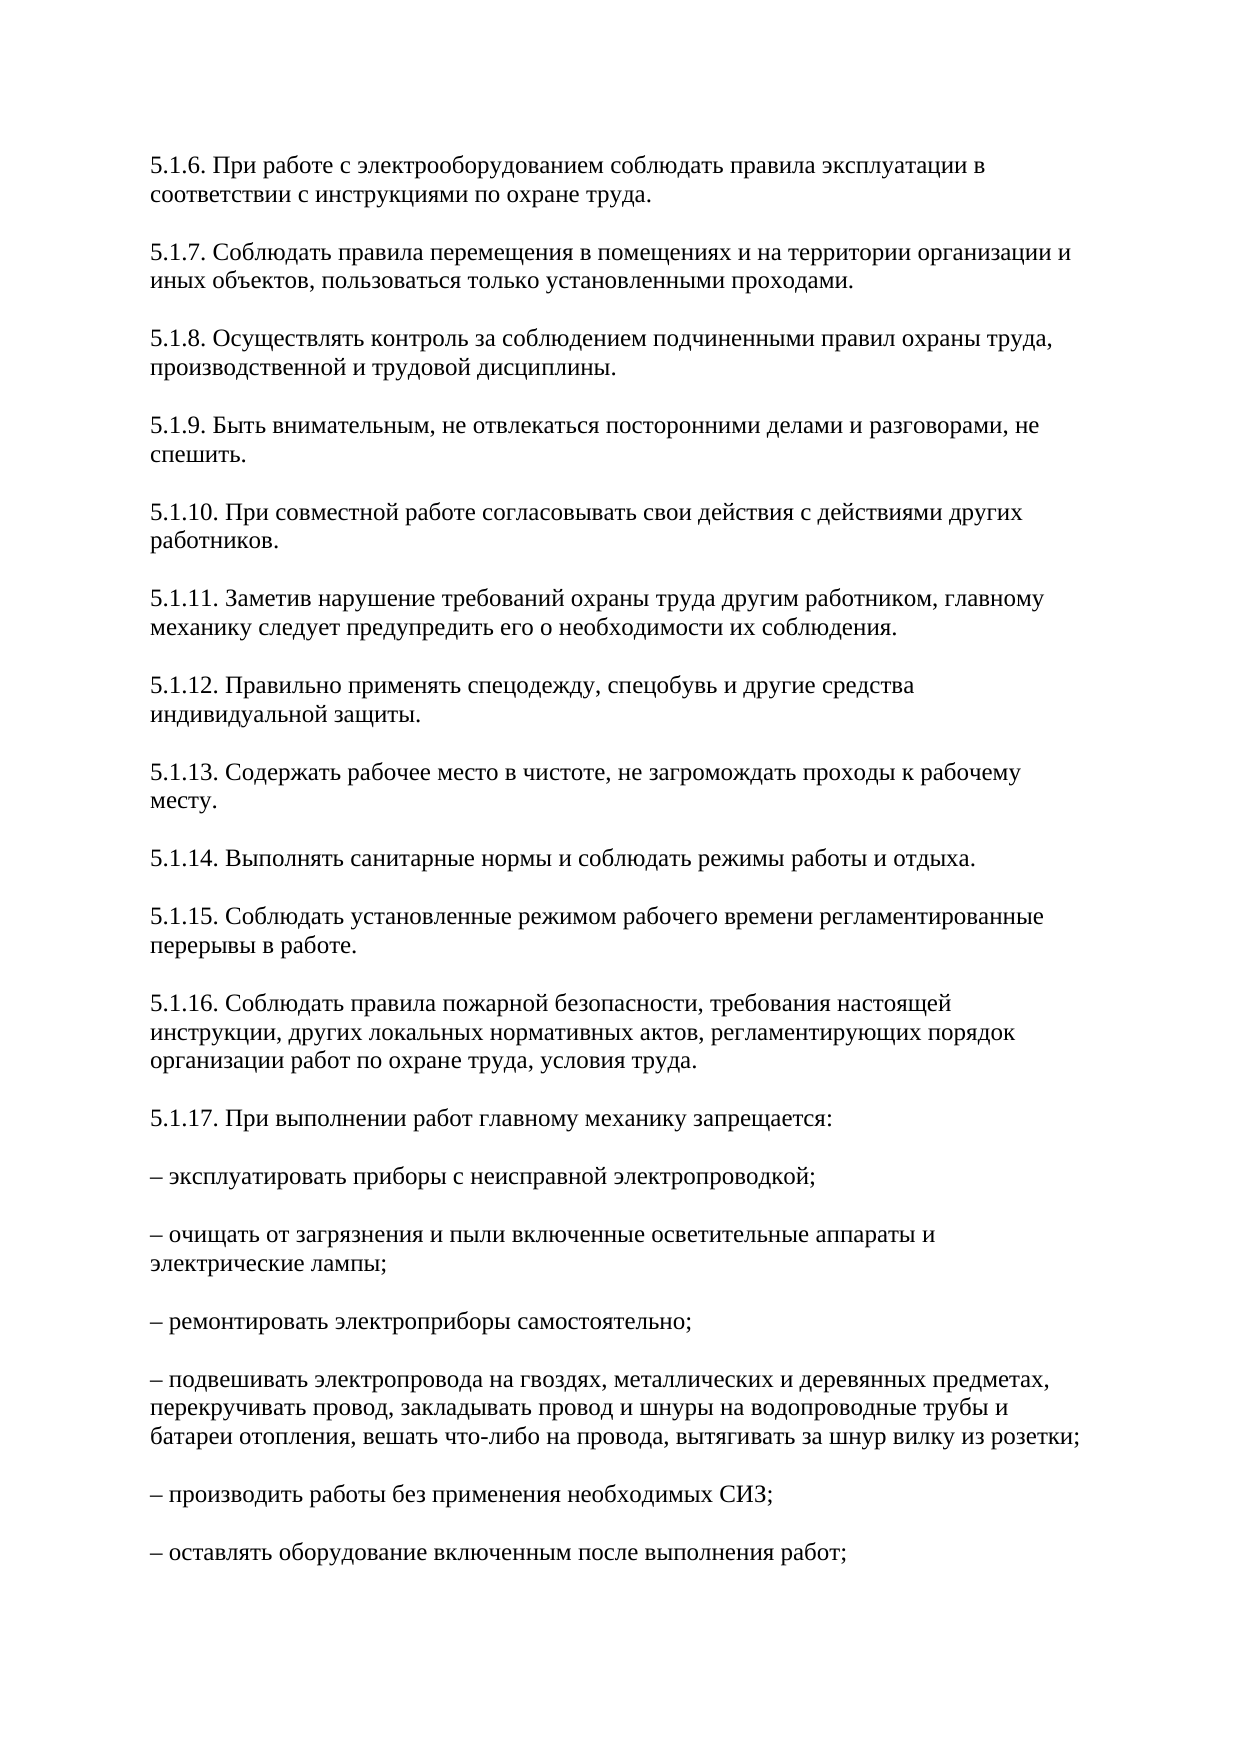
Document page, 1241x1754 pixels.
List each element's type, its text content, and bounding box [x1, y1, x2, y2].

text 5.1.12. Правильно применять спецодежду, спецобувь и другие средства индивидуальной защиты. [150, 670, 1090, 727]
text 5.1.14. Выполнять санитарные нормы и соблюдать режимы работы и отдыха. [150, 843, 1090, 872]
text – эксплуатировать приборы с неисправной электропроводкой; [150, 1161, 1090, 1190]
text 5.1.17. При выполнении работ главному механику запрещается: [150, 1103, 1090, 1132]
text 5.1.16. Соблюдать правила пожарной безопасности, требования настоящей инструкции, других локальных нормативных актов, регламентирующих порядок организации работ по охране труда, условия труда. [150, 988, 1090, 1074]
text 5.1.13. Содержать рабочее место в чистоте, не загромождать проходы к рабочему месту. [150, 757, 1090, 814]
text 5.1.15. Соблюдать установленные режимом рабочего времени регламентированные перерывы в работе. [150, 901, 1090, 959]
text 5.1.7. Соблюдать правила перемещения в помещениях и на территории организации и иных объектов, пользоваться только установленными проходами. [150, 237, 1090, 294]
text 5.1.11. Заметив нарушение требований охраны труда другим работником, главному механику следует предупредить его о необходимости их соблюдения. [150, 583, 1090, 641]
text 5.1.9. Быть внимательным, не отвлекаться посторонними делами и разговорами, не спешить. [150, 410, 1090, 467]
text 5.1.6. При работе с электрооборудованием соблюдать правила эксплуатации в соответствии с инструкциями по охране труда. [150, 150, 1090, 207]
text – производить работы без применения необходимых СИЗ; [150, 1479, 1090, 1508]
text – ремонтировать электроприборы самостоятельно; [150, 1306, 1090, 1334]
text 5.1.8. Осуществлять контроль за соблюдением подчиненными правил охраны труда, производственной и трудовой дисциплины. [150, 323, 1090, 381]
text – подвешивать электропровода на гвоздях, металлических и деревянных предметах, перекручивать провод, закладывать провод и шнуры на водопроводные трубы и батареи отопления, вешать что-либо на провода, вытягивать за шнур вилку из розетки; [150, 1364, 1090, 1450]
text – оставлять оборудование включенным после выполнения работ; [150, 1537, 1090, 1566]
text – очищать от загрязнения и пыли включенные осветительные аппараты и электрические лампы; [150, 1219, 1090, 1277]
text 5.1.10. При совместной работе согласовывать свои действия с действиями других работников. [150, 497, 1090, 554]
